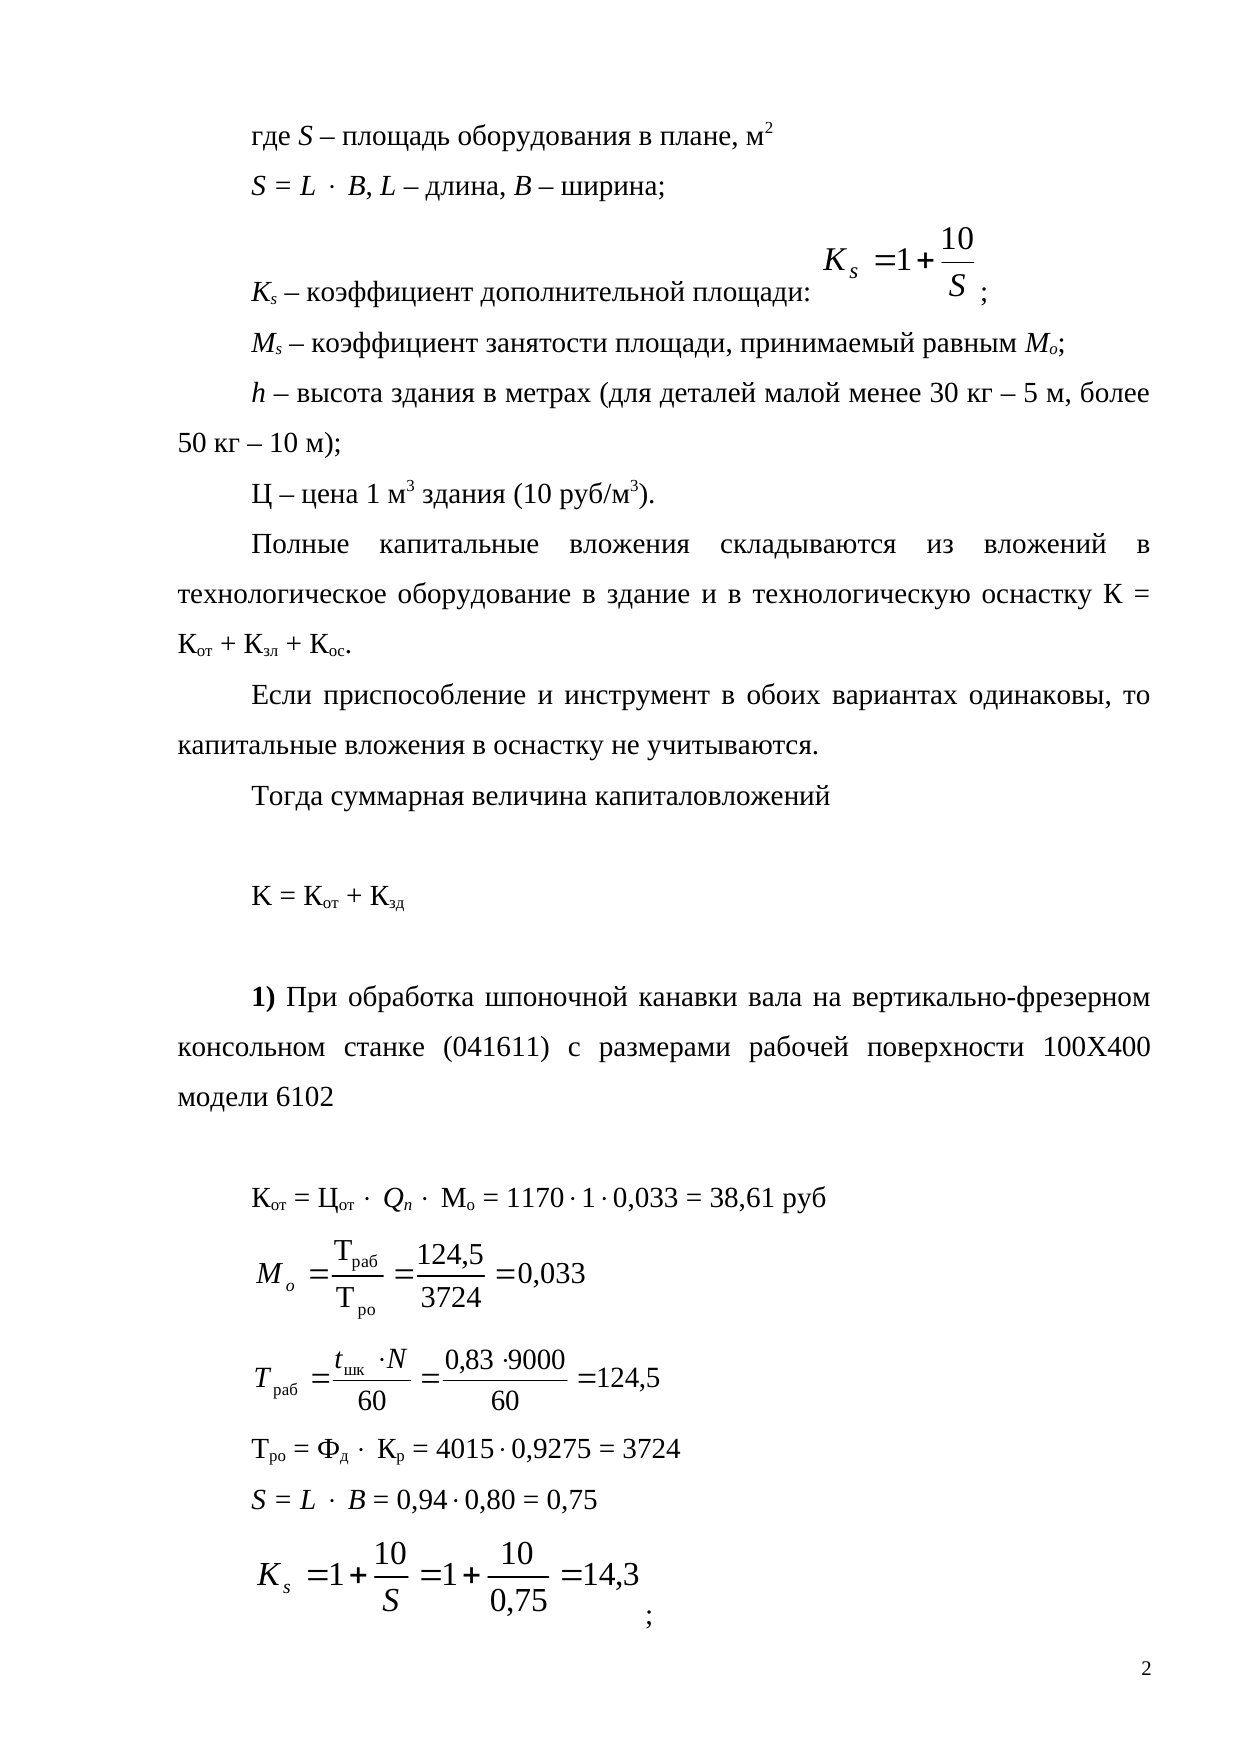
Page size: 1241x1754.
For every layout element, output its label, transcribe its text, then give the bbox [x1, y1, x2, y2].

text где S – площадь оборудования в плане, м2 [177, 118, 1152, 152]
text Тогда суммарная величина капиталовложений [177, 778, 1152, 811]
text ; [177, 1532, 1152, 1631]
text Кот = Цот Qn Mо = 117010,033 = 38,61 руб [177, 1180, 1152, 1214]
text Мs – коэффициент занятости площади, принимаемый равным Мo; [177, 325, 1152, 358]
text Кs – коэффициент дополнительной площади: ; [177, 219, 1152, 308]
text S = L B = 0,940,80 = 0,75 [177, 1482, 1152, 1515]
text S = L B, L – длина, В – ширина; [177, 168, 1152, 202]
text K = Кот + Кзд [177, 878, 1152, 912]
text 1) При обработка шпоночной канавки вала на вертикально-фрезерном консольном станке (041611) с размерами рабочей поверхности 100Х400 модели 6102 [177, 979, 1152, 1113]
text Полные капитальные вложения складываются из вложений в технологическое оборудование в здание и в технологическую оснастку К = Кот + Кзл + Кос. [177, 526, 1152, 660]
text Ц – цена здания (10 руб/м3). [177, 476, 1152, 509]
text h – высота здания в метрах (для деталей малой менее – , более – ); [177, 375, 1152, 459]
text Тро = Фд Кр = 40150,9275 = 3724 [177, 1431, 1152, 1465]
text Если приспособление и инструмент в обоих вариантах одинаковы, то капитальные вложения в оснастку не учитываются. [177, 677, 1152, 761]
